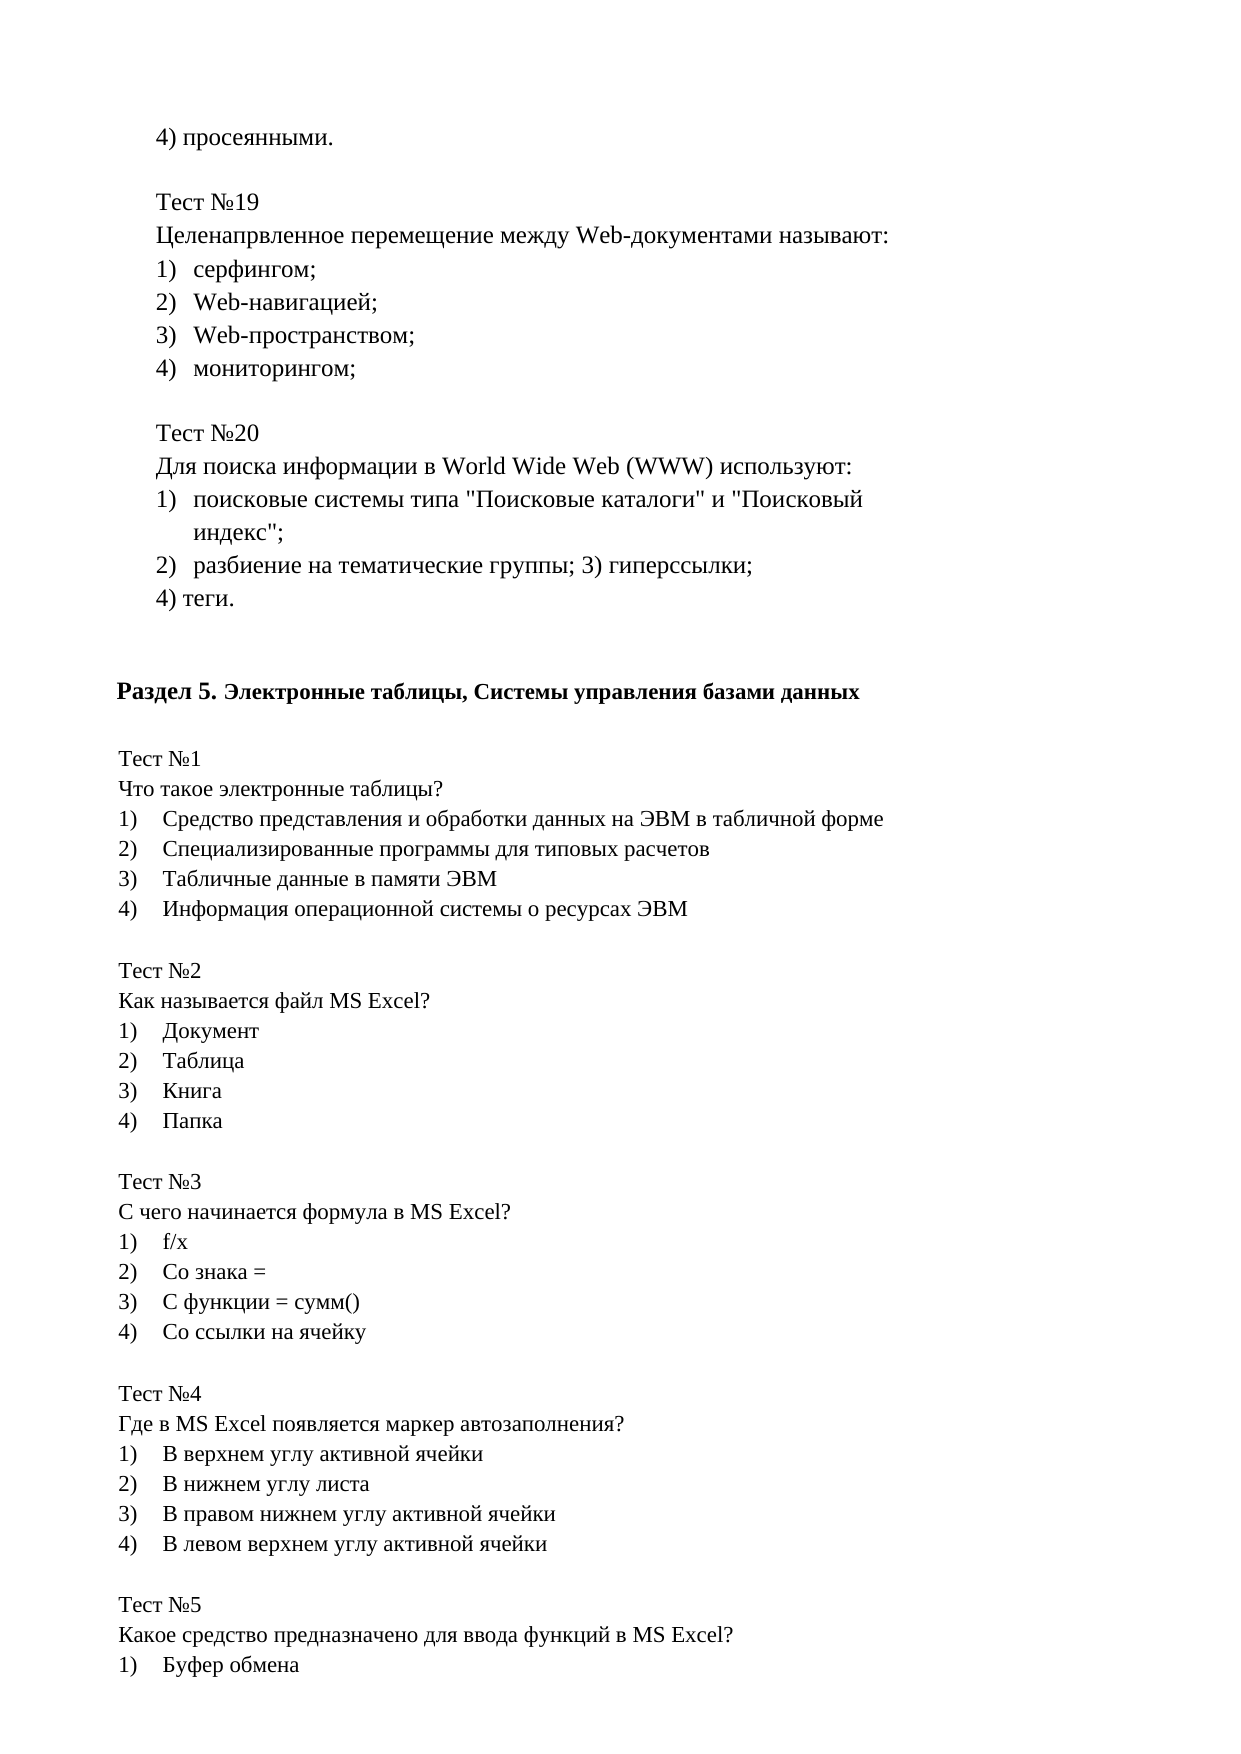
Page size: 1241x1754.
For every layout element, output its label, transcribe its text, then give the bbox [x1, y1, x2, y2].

list В верхнем углу активной ячейки [118, 1440, 1164, 1466]
text Тест №1 [118, 745, 1164, 771]
text С чего начинается формула в MS Excel? [118, 1198, 1164, 1224]
text Как называется файл MS Excel? [118, 987, 1164, 1013]
list Буфер обмена [118, 1651, 1164, 1677]
list Книга [118, 1077, 1164, 1103]
text Тест №4 [118, 1380, 1164, 1406]
list В левом верхнем углу активной ячейки [118, 1530, 1164, 1556]
text Тест №2 [118, 957, 1164, 983]
list Таблица [118, 1047, 1164, 1073]
list Специализированные программы для типовых расчетов [118, 835, 1164, 861]
list Табличные данные в памяти ЭВМ [118, 865, 1164, 891]
list Папка [118, 1107, 1164, 1133]
list В нижнем углу листа [118, 1470, 1164, 1496]
text Тест №3 [118, 1168, 1164, 1194]
text Для поиска информации в World Wide Web (WWW) используют: [156, 451, 1164, 480]
text 4) теги. [156, 583, 1164, 612]
list Средство представления и обработки данных на ЭВМ в табличной форме [118, 805, 1164, 831]
list мониторингом; [156, 353, 1164, 382]
list С функции = сумм() [118, 1288, 1164, 1314]
text Какое средство предназначено для ввода функций в MS Excel? [118, 1621, 1164, 1647]
list Web-пространством; [156, 320, 1164, 349]
text Что такое электронные таблицы? [118, 775, 1164, 801]
list разбиение на тематические группы; 3) гиперссылки; [156, 550, 875, 578]
text 4) просеянными. [156, 122, 1164, 151]
list Со знака = [118, 1258, 1164, 1284]
text Где в MS Excel появляется маркер автозаполнения? [118, 1410, 1164, 1436]
text Тест №5 [118, 1591, 1164, 1617]
list f/x [118, 1228, 1164, 1254]
list серфингом; [156, 254, 1164, 282]
list Со ссылки на ячейку [118, 1318, 1164, 1344]
list поисковые системы типа "Поисковые каталоги" и "Поисковый индекс"; [156, 484, 875, 545]
text Тест №19 [156, 187, 1164, 216]
text Целенапрвленное перемещение между Web-документами называют: [156, 221, 1164, 249]
list В правом нижнем углу активной ячейки [118, 1500, 1164, 1526]
list Документ [118, 1017, 1164, 1043]
text Тест №20 [156, 418, 1164, 447]
list Информация операционной системы о ресурсах ЭВМ [118, 895, 1164, 921]
subtitle Раздел 5. Электронные таблицы, Системы управления базами данных [116, 676, 1164, 705]
list Web-навигацией; [156, 287, 1164, 316]
